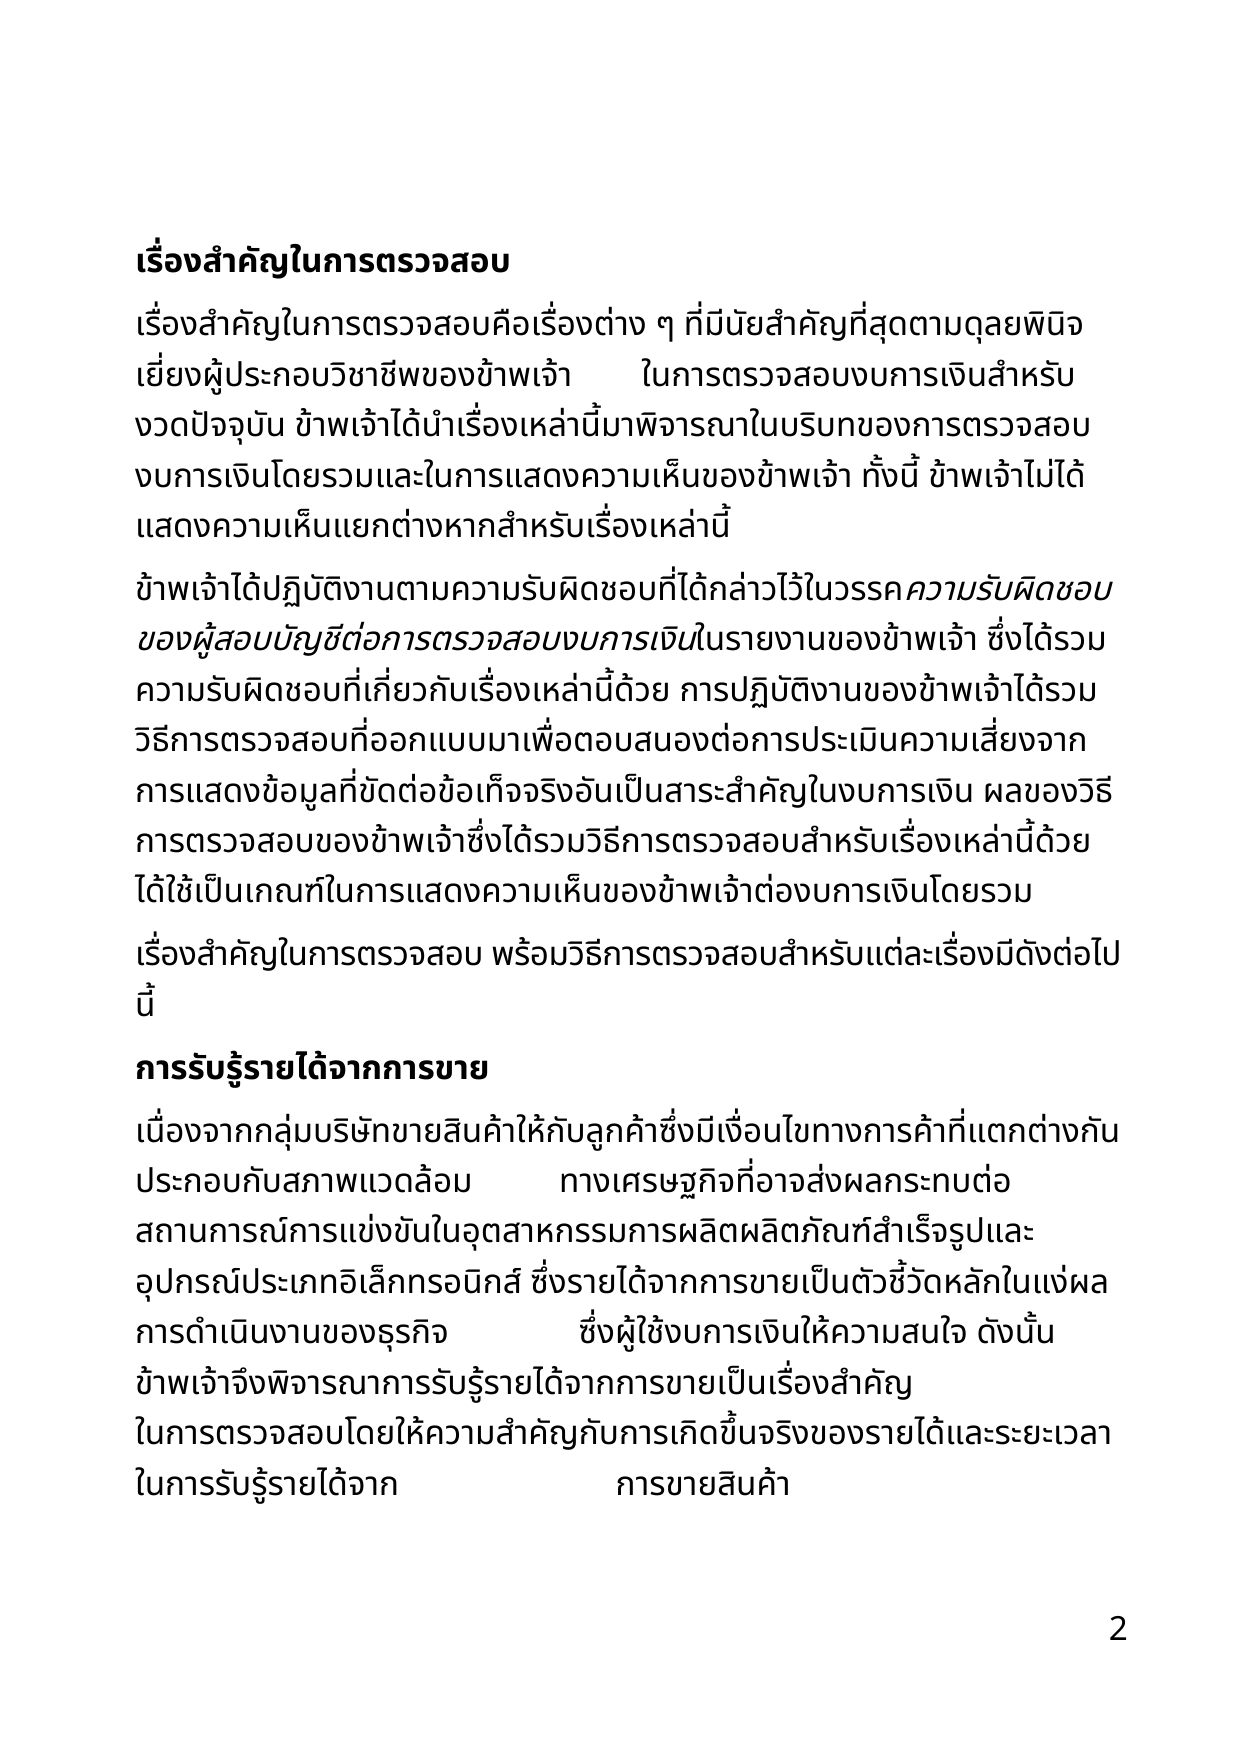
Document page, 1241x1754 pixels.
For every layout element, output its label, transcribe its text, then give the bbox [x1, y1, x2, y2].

text ข้าพเจ้าได้ปฏิบัติงานตามความรับผิดชอบที่ได้กล่าวไว้ในวรรคความรับผิดชอบของผู้สอบบัญชีต่อการตรวจสอบงบการเงินในรายงานของข้าพเจ้า ซึ่งได้รวมความรับผิดชอบที่เกี่ยวกับเรื่องเหล่านี้ด้วย การปฏิบัติงานของข้าพเจ้าได้รวมวิธีการตรวจสอบที่ออกแบบมาเพื่อตอบสนองต่อการประเมินความเสี่ยงจากการแสดงข้อมูลที่ขัดต่อข้อเท็จจริงอันเป็นสาระสำคัญในงบการเงิน ผลของวิธีการตรวจสอบของข้าพเจ้าซึ่งได้รวมวิธีการตรวจสอบสำหรับเรื่องเหล่านี้ด้วย ได้ใช้เป็นเกณฑ์ในการแสดงความเห็นของข้าพเจ้าต่องบการเงินโดยรวม [135, 565, 1128, 918]
text เรื่องสำคัญในการตรวจสอบคือเรื่องต่าง ๆ ที่มีนัยสำคัญที่สุดตามดุลยพินิจเยี่ยงผู้ประกอบวิชาชีพของข้าพเจ้า ในการตรวจสอบงบการเงินสำหรับงวดปัจจุบัน ข้าพเจ้าได้นำเรื่องเหล่านี้มาพิจารณาในบริบทของการตรวจสอบงบการเงินโดยรวมและในการแสดงความเห็นของข้าพเจ้า ทั้งนี้ ข้าพเจ้าไม่ได้แสดงความเห็นแยกต่างหากสำหรับเรื่องเหล่านี้ [135, 300, 1128, 552]
text เนื่องจากกลุ่มบริษัทขายสินค้าให้กับลูกค้าซึ่งมีเงื่อนไขทางการค้าที่แตกต่างกัน ประกอบกับสภาพแวดล้อม ทางเศรษฐกิจที่อาจส่งผลกระทบต่อสถานการณ์การแข่งขันในอุตสาหกรรมการผลิตผลิตภัณฑ์สำเร็จรูปและอุปกรณ์ประเภทอิเล็กทรอนิกส์ ซึ่งรายได้จากการขายเป็นตัวชี้วัดหลักในแง่ผลการดำเนินงานของธุรกิจ ซึ่งผู้ใช้งบการเงินให้ความสนใจ ดังนั้น ข้าพเจ้าจึงพิจารณาการรับรู้รายได้จากการขายเป็นเรื่องสำคัญ ในการตรวจสอบโดยให้ความสำคัญกับการเกิดขึ้นจริงของรายได้และระยะเวลาในการรับรู้รายได้จาก การขายสินค้า [135, 1107, 1128, 1510]
text การรับรู้รายได้จากการขาย [135, 1044, 1128, 1094]
text เรื่องสำคัญในการตรวจสอบ [135, 237, 1128, 288]
text เรื่องสำคัญในการตรวจสอบ พร้อมวิธีการตรวจสอบสำหรับแต่ละเรื่องมีดังต่อไปนี้ [135, 930, 1128, 1031]
